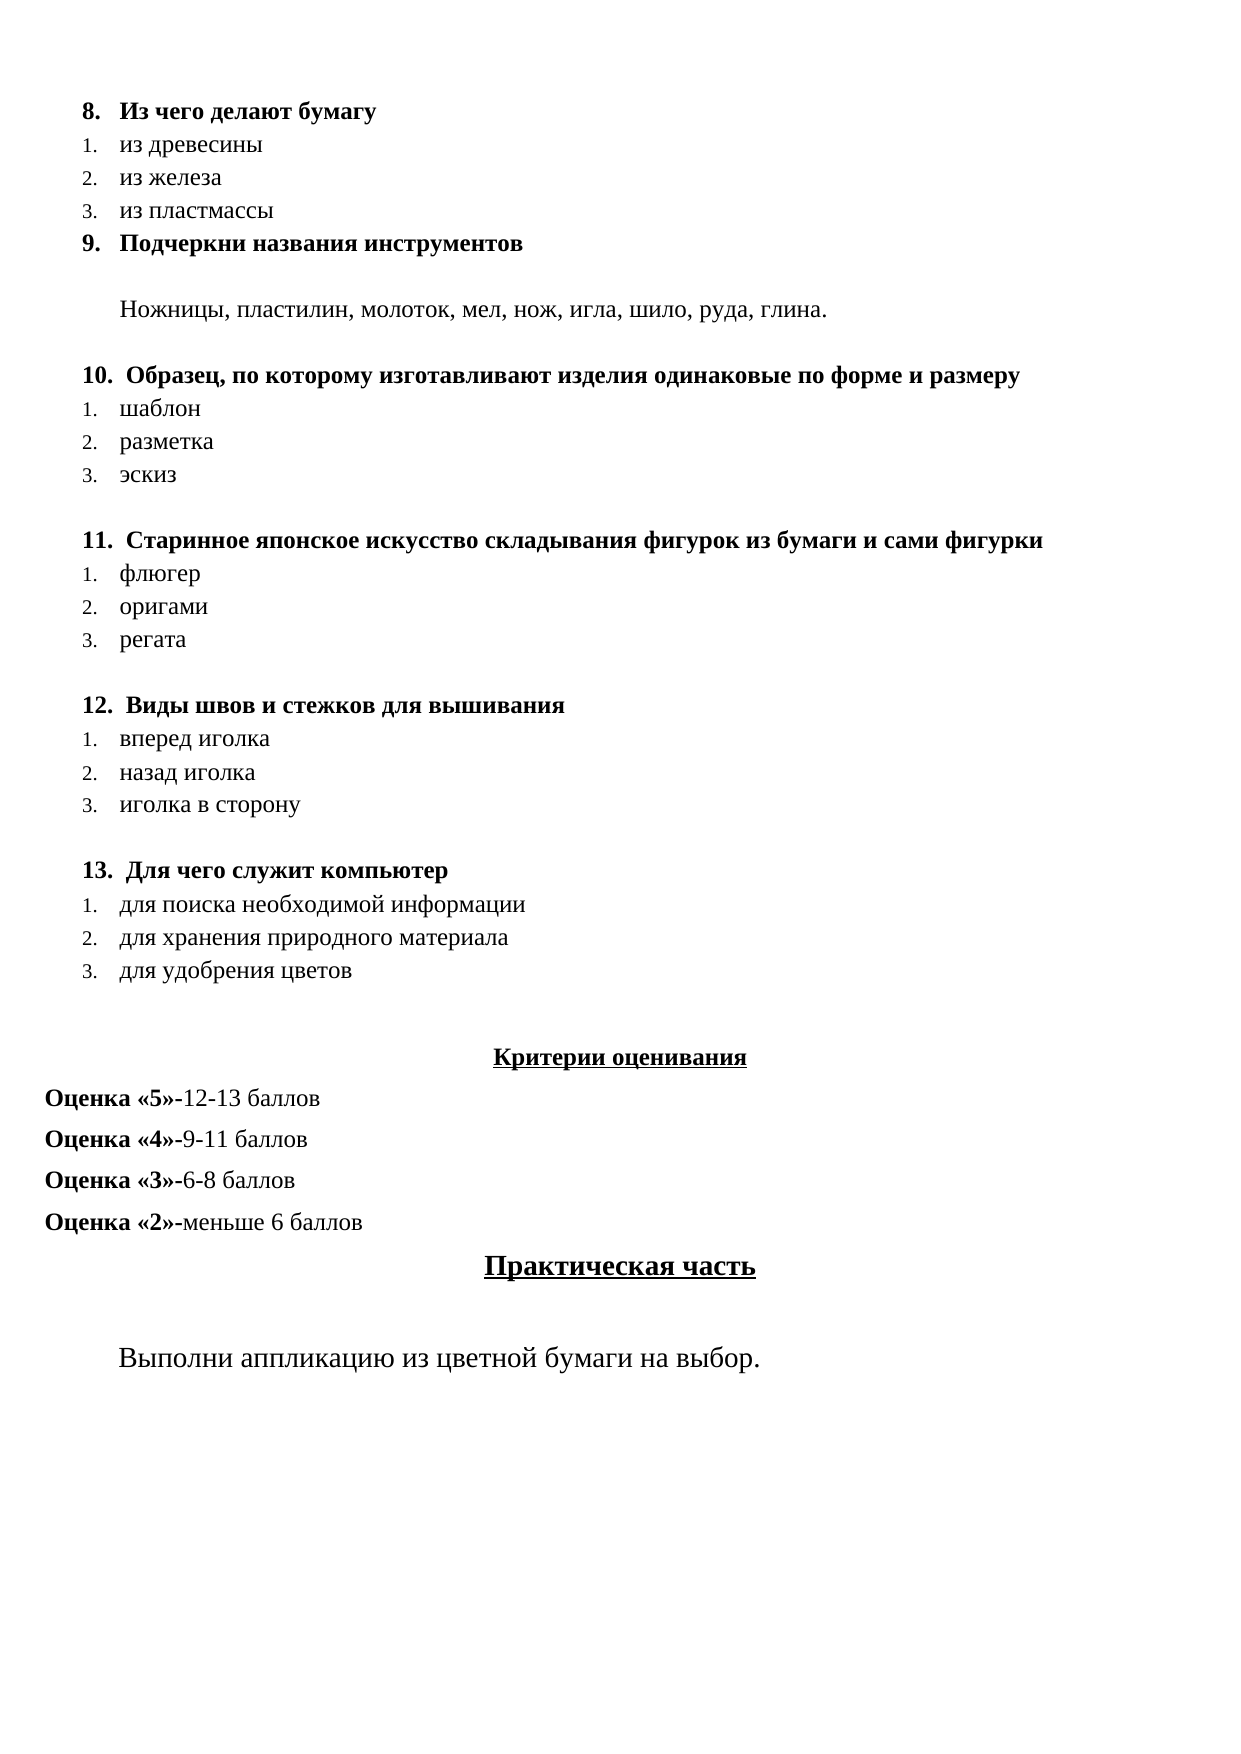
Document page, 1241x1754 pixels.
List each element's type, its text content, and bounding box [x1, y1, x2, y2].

list Образец, по которому изготавливают изделия одинаковые по форме и размеру [82, 360, 1196, 389]
text Выполни аппликацию из цветной бумаги на выбор. [15, 1340, 1196, 1373]
list для поиска необходимой информации [82, 889, 1196, 917]
list из древесины [82, 129, 1196, 158]
list шаблон [82, 393, 1196, 422]
text Ножницы, пластилин, молоток, мел, нож, игла, шило, руда, глина. [119, 294, 1196, 323]
list из железа [82, 162, 1196, 191]
list регата [82, 624, 1196, 653]
list вперед иголка [82, 723, 1196, 752]
list эскиз [82, 459, 1196, 488]
list для удобрения цветов [82, 955, 1196, 983]
text Критерии оценивания [15, 1042, 1196, 1070]
text Оценка «5»-12-13 баллов [15, 1083, 1196, 1112]
list из пластмассы [82, 195, 1196, 224]
list Подчеркни названия инструментов [82, 228, 1196, 257]
text Практическая часть [15, 1248, 1196, 1281]
list назад иголка [82, 757, 1196, 785]
list Для чего служит компьютер [82, 856, 1196, 884]
list разметка [82, 426, 1196, 455]
text Оценка «4»-9-11 баллов [15, 1124, 1196, 1153]
list флюгер [82, 558, 1196, 587]
list Виды швов и стежков для вышивания [82, 691, 1196, 719]
list иголка в сторону [82, 789, 1196, 818]
list Из чего делают бумагу [82, 96, 1196, 125]
list Старинное японское искусство складывания фигурок из бумаги и сами фигурки [82, 525, 1196, 554]
list оригами [82, 591, 1196, 620]
list для хранения природного материала [82, 922, 1196, 950]
text Оценка «3»-6-8 баллов [15, 1165, 1196, 1194]
text Оценка «2»-меньше 6 баллов [15, 1207, 1196, 1235]
